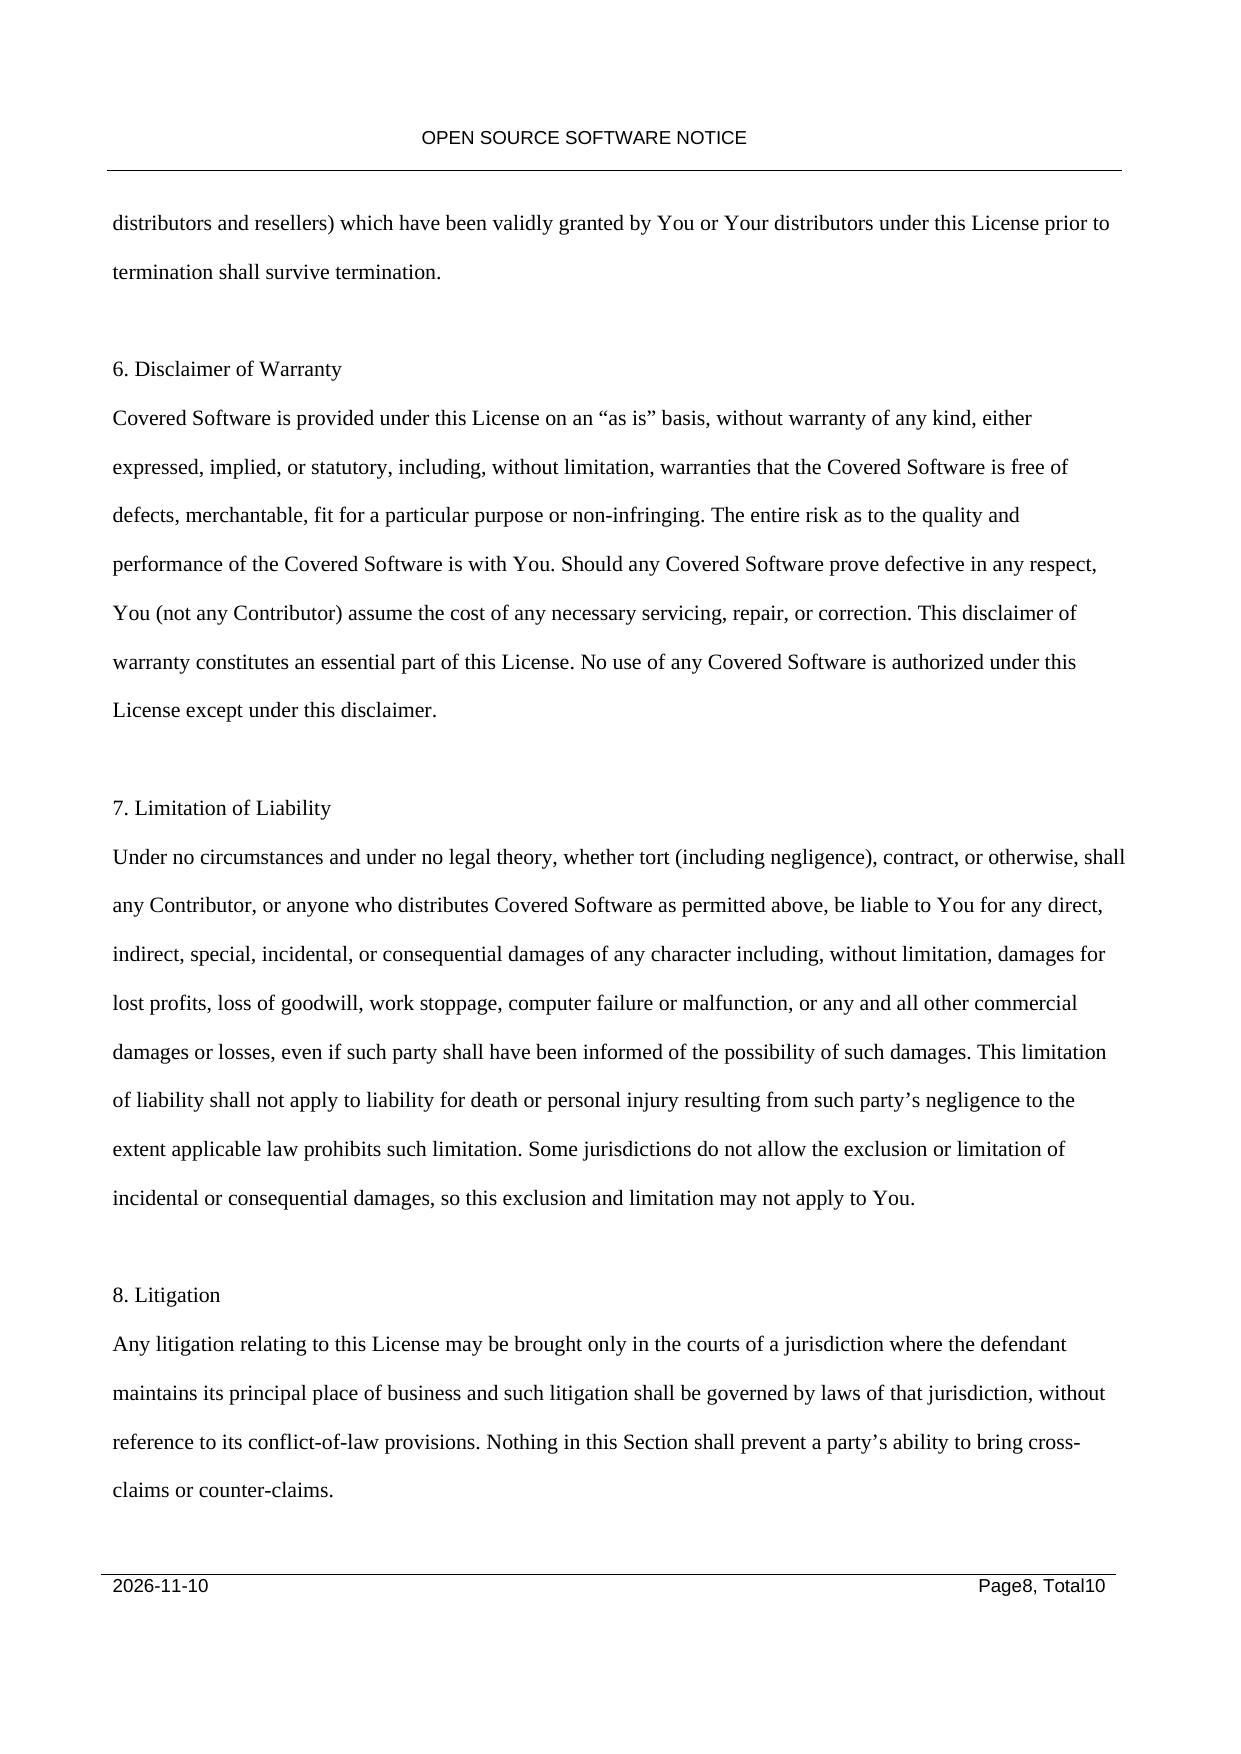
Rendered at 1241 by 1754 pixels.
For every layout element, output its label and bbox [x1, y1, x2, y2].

text [112, 206, 1128, 1506]
